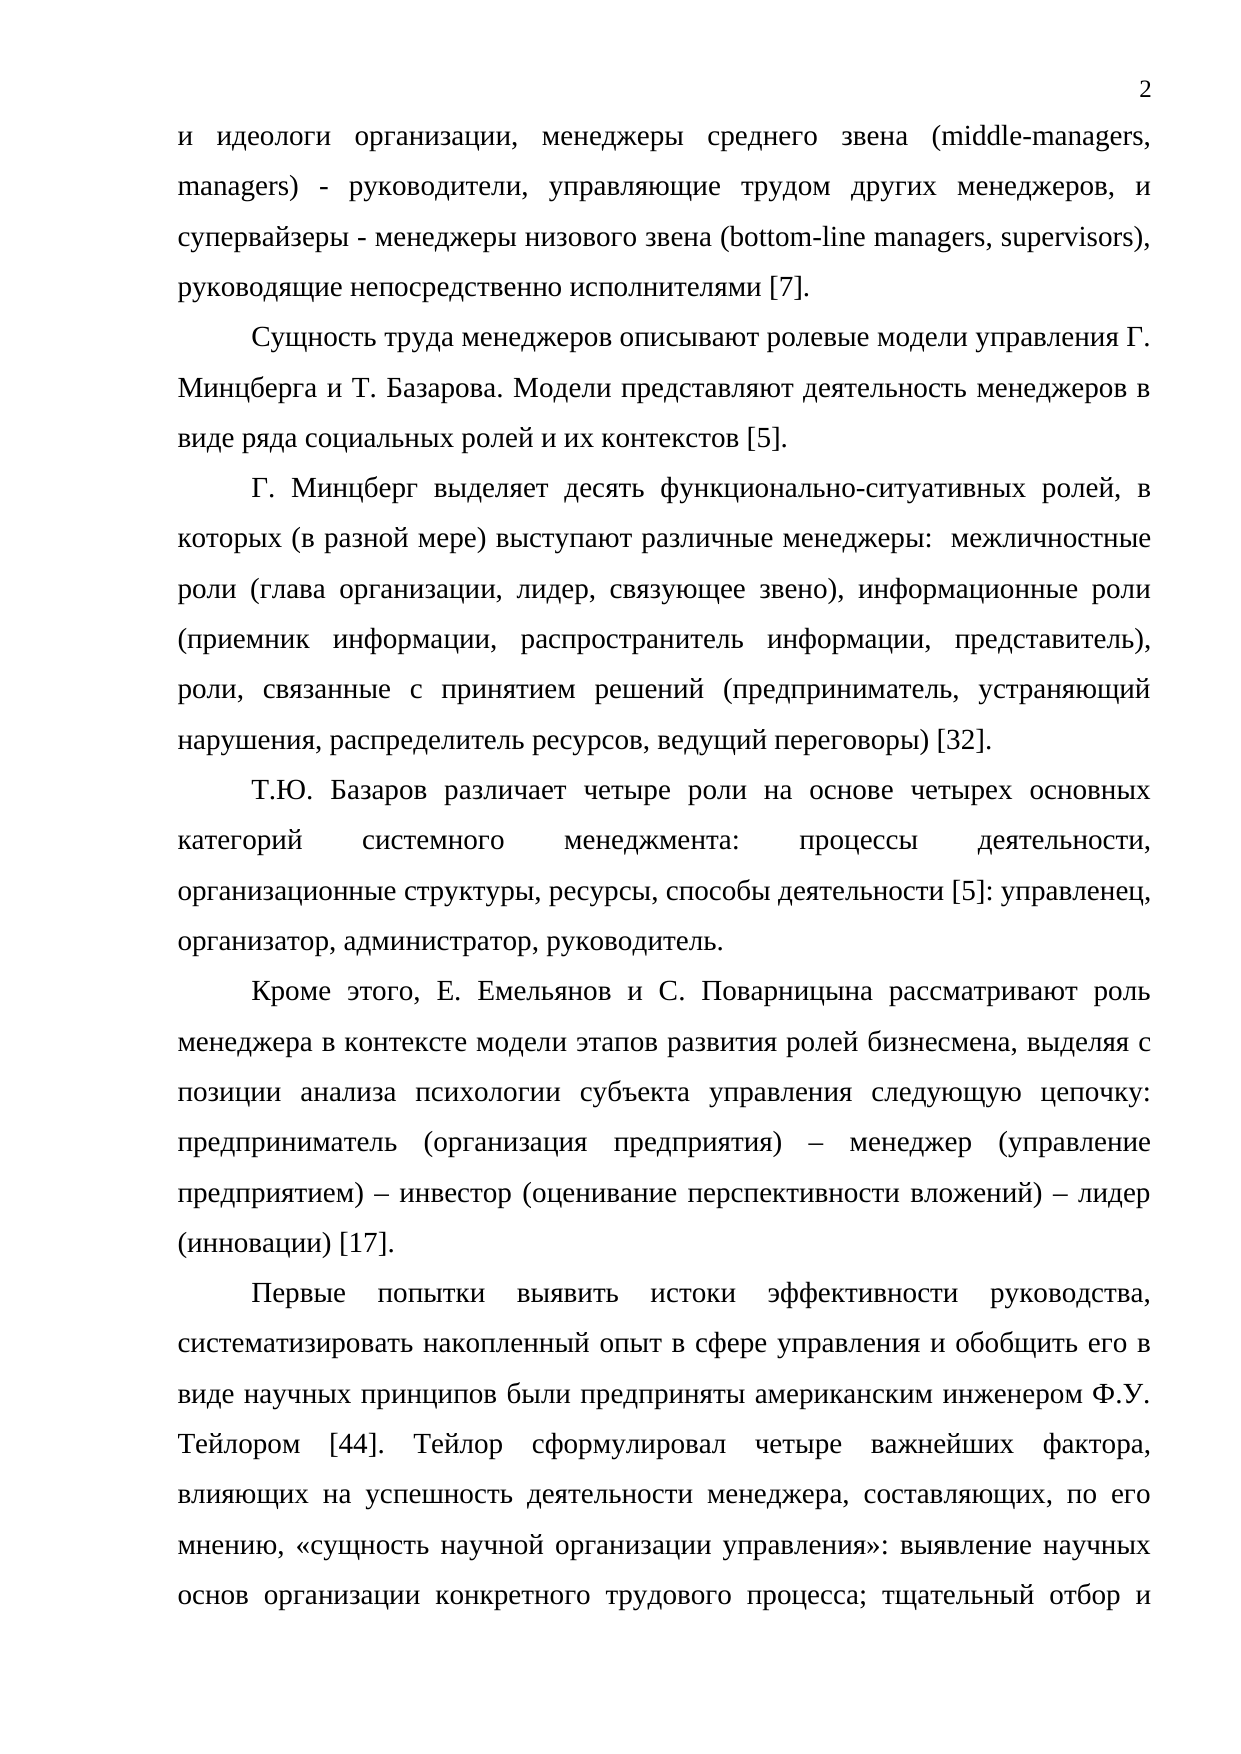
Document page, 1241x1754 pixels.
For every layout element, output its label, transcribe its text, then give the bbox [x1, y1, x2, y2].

text Сущность труда менеджеров описывают ролевые модели управления Г. Минцберга и Т. Базарова. Модели представляют деятельность менеджеров в виде ряда социальных ролей и их контекстов [5]. [177, 319, 1152, 453]
text Кроме этого, Е. Емельянов и С. Поварницына рассматривают роль менеджера в контексте модели этапов развития ролей бизнесмена, выделяя с позиции анализа психологии субъекта управления следующую цепочку: предприниматель (организация предприятия) – менеджер (управление предприятием) – инвестор (оценивание перспективности вложений) – лидер (инновации) [17]. [177, 973, 1152, 1258]
text Т.Ю. Базаров различает четыре роли на основе четырех основных категорий системного менеджмента: процессы деятельности, организационные структуры, ресурсы, способы деятельности [5]: управленец, организатор, администратор, руководитель. [177, 772, 1152, 957]
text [177, 1275, 1152, 1611]
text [177, 118, 1152, 303]
text Г. Минцберг выделяет десять функционально-ситуативных ролей, в которых (в разной мере) выступают различные менеджеры: межличностные роли (глава организации, лидер, связующее звено), информационные роли (приемник информации, распространитель информации, представитель), роли, связанные с принятием решений (предприниматель, устраняющий нарушения, распределитель ресурсов, ведущий переговоры) [32]. [177, 470, 1152, 755]
